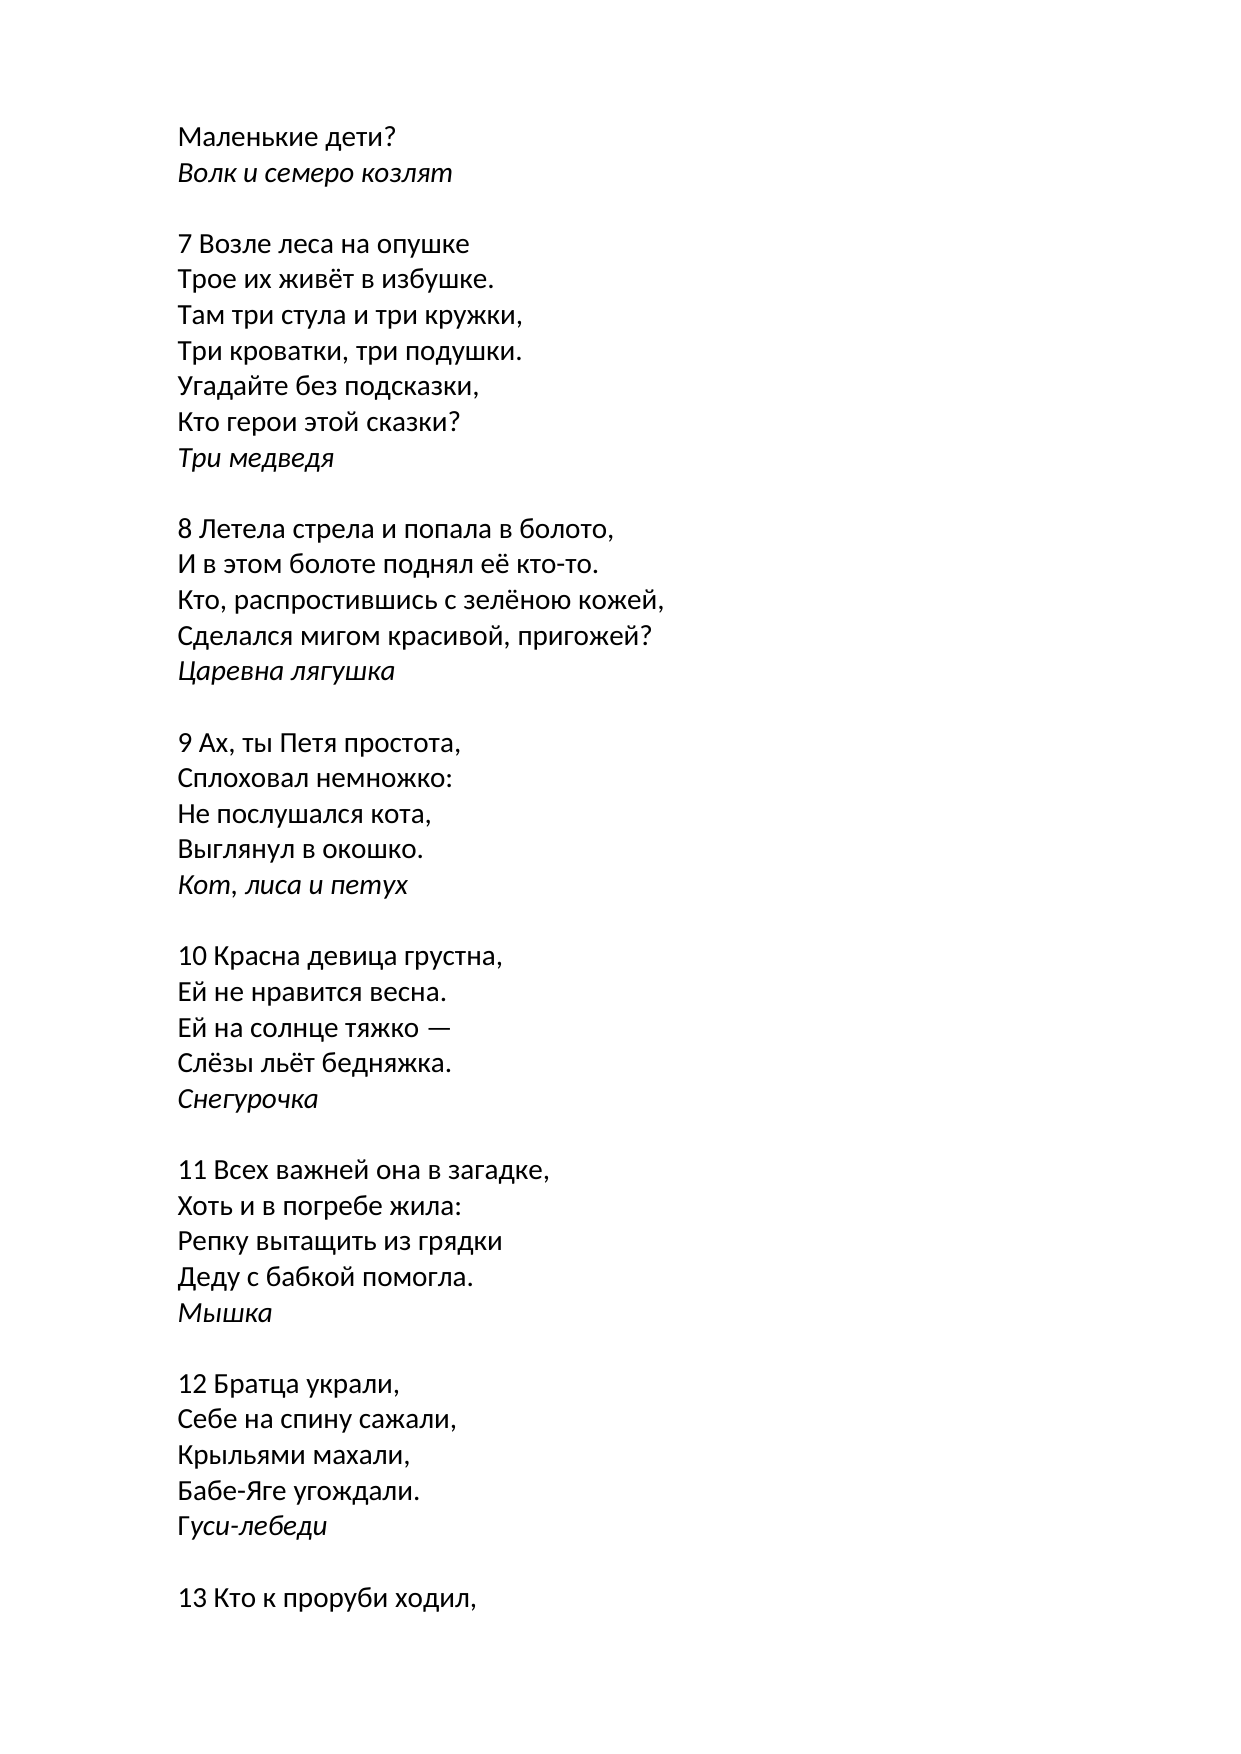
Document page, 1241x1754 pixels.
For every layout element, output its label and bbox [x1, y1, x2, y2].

text [177, 118, 1152, 367]
text [177, 367, 1152, 1614]
